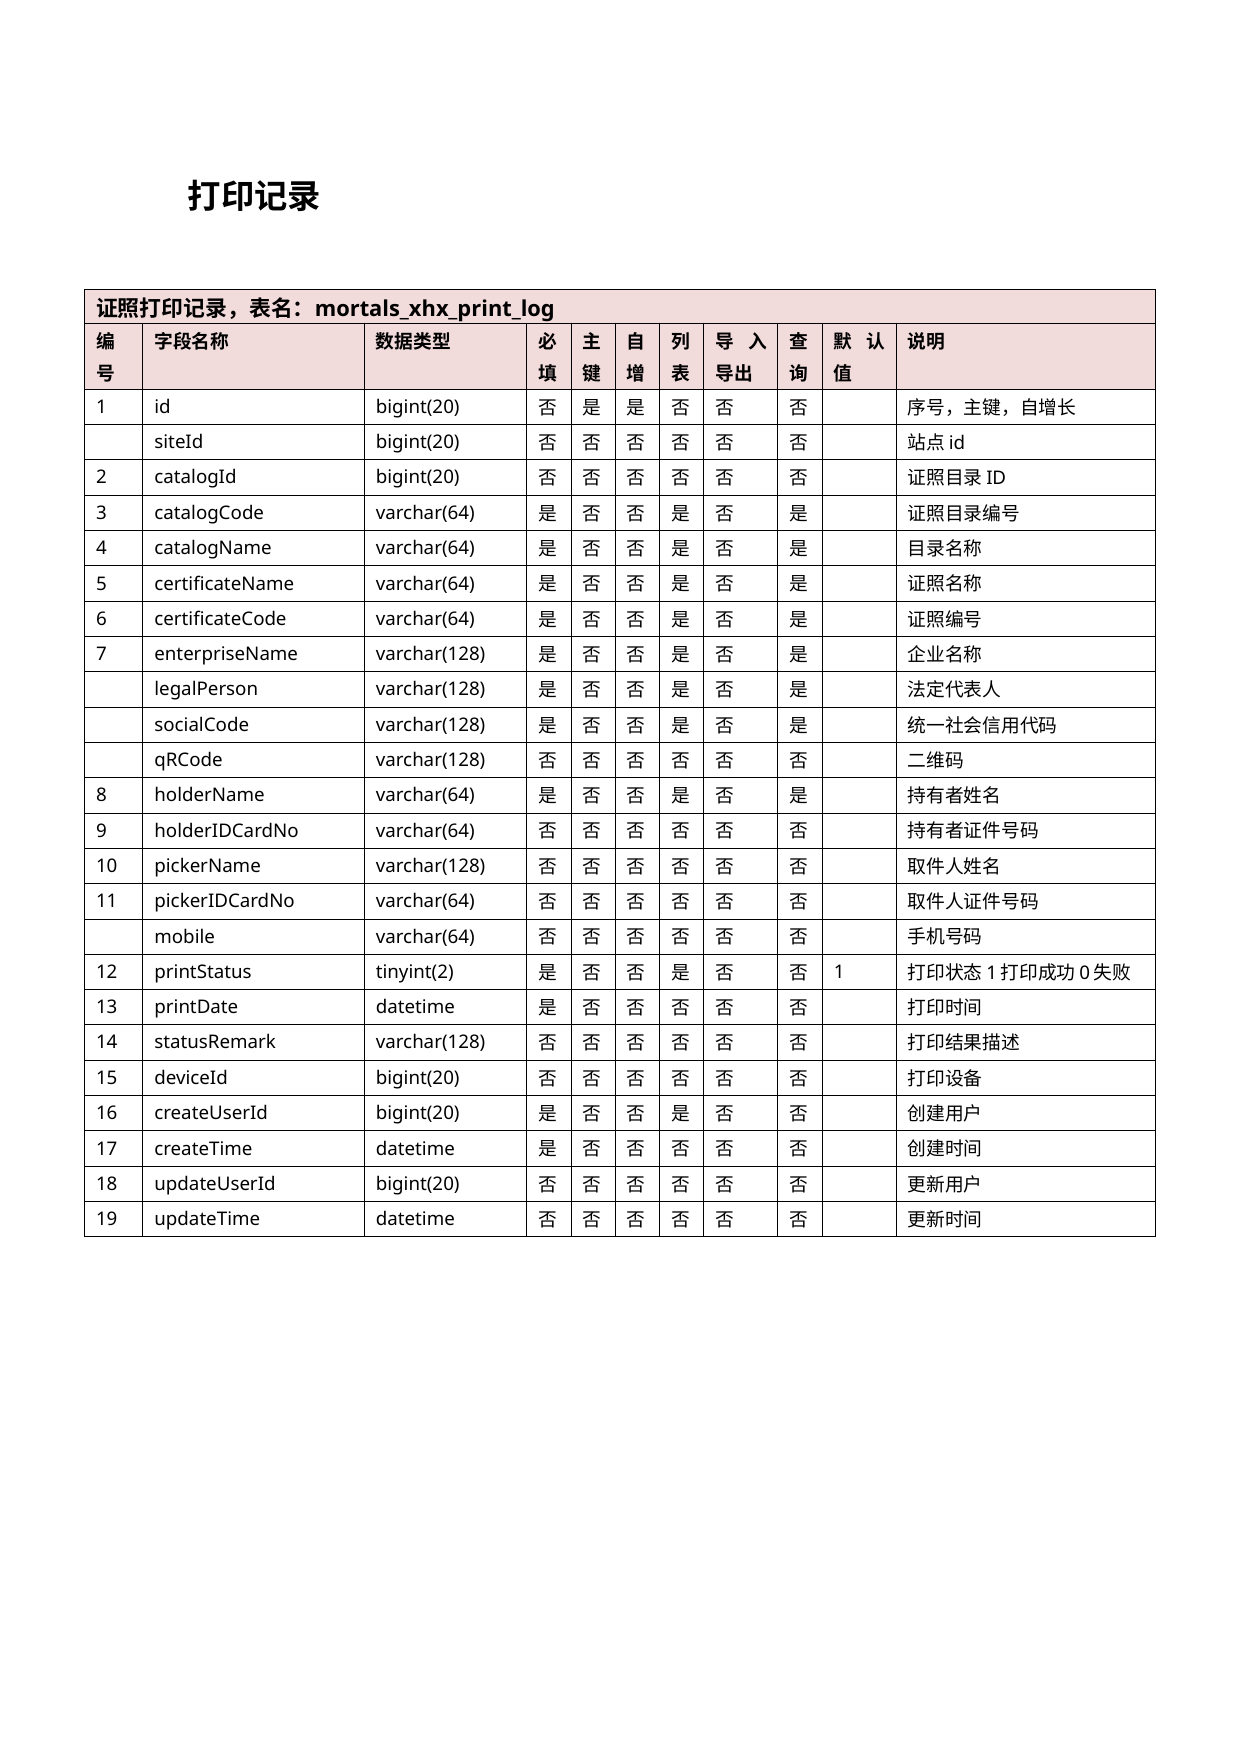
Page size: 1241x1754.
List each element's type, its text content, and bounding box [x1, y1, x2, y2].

table_cell 是 [778, 708, 822, 742]
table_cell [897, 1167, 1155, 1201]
table_cell 必填 [527, 324, 571, 389]
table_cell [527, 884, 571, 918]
table_cell 否 [616, 460, 659, 495]
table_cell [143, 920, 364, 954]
table_cell [823, 425, 896, 459]
table_cell 否 [616, 708, 659, 742]
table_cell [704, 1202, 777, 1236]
table_cell [823, 602, 896, 636]
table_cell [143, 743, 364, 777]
table_cell 1 [85, 390, 142, 424]
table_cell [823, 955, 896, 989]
table_cell 是 [527, 708, 571, 742]
table_cell [85, 708, 142, 742]
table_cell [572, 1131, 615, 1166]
table_cell 是 [572, 390, 615, 424]
table_cell 是 [527, 602, 571, 636]
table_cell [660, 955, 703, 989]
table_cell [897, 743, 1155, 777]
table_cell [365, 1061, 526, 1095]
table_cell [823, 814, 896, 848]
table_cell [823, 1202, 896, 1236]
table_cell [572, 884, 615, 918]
table_cell 否 [616, 425, 659, 459]
table_cell varchar(64) [365, 602, 526, 636]
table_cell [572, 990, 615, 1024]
table_cell varchar(64) [365, 531, 526, 565]
table_cell 否 [572, 460, 615, 495]
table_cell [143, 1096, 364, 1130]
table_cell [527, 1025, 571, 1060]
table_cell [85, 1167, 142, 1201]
table_cell 否 [572, 637, 615, 671]
table_cell 否 [616, 637, 659, 671]
table_cell [823, 496, 896, 530]
table_cell 导入导出 [704, 324, 777, 389]
table_cell [823, 672, 896, 707]
table_cell 否 [527, 390, 571, 424]
table_cell 否 [704, 460, 777, 495]
table_cell 是 [527, 672, 571, 707]
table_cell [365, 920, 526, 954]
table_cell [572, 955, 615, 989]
table_cell 统一社会信用代码 [897, 708, 1155, 742]
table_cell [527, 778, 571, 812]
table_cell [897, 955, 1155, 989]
table_cell 站点id [897, 425, 1155, 459]
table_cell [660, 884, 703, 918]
table_cell 编号 [85, 324, 142, 389]
table_cell 是 [527, 637, 571, 671]
table_cell 查询 [778, 324, 822, 389]
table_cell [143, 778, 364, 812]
table_cell [823, 566, 896, 601]
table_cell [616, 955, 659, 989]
table_cell 否 [616, 602, 659, 636]
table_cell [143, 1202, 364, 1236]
table_cell 否 [527, 460, 571, 495]
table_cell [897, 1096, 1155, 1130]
table_cell bigint(20) [365, 460, 526, 495]
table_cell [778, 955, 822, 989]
table_cell 否 [704, 425, 777, 459]
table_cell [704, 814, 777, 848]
table_cell varchar(128) [365, 637, 526, 671]
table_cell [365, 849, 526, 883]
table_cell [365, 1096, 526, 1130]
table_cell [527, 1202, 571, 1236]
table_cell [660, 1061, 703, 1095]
table_cell 证照目录ID [897, 460, 1155, 495]
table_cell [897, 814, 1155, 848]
table_cell 否 [616, 496, 659, 530]
table_cell enterpriseName [143, 637, 364, 671]
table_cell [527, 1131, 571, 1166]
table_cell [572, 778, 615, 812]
table_cell 否 [572, 531, 615, 565]
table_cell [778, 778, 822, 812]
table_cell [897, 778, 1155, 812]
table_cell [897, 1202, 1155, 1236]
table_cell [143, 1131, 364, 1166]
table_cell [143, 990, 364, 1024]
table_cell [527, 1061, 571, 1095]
table_cell 是 [778, 566, 822, 601]
table_cell [823, 708, 896, 742]
table_cell 否 [704, 637, 777, 671]
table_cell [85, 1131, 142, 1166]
table_cell 否 [660, 460, 703, 495]
table_cell 否 [572, 566, 615, 601]
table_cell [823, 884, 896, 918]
table_cell 否 [778, 425, 822, 459]
table_cell 是 [660, 531, 703, 565]
table_cell 是 [660, 496, 703, 530]
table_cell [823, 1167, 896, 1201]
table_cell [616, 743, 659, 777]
table_cell catalogCode [143, 496, 364, 530]
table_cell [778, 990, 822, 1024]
table_cell 否 [527, 425, 571, 459]
table_cell 说明 [897, 324, 1155, 389]
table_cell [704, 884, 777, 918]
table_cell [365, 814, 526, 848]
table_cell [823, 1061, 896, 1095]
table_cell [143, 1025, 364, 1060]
table_cell legalPerson [143, 672, 364, 707]
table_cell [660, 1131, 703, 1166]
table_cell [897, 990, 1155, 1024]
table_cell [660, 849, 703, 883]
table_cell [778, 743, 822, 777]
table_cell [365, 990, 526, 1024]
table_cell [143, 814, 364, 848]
table_cell 否 [704, 390, 777, 424]
table_cell 否 [704, 602, 777, 636]
table_cell siteId [143, 425, 364, 459]
table_cell [85, 672, 142, 707]
table_cell 是 [778, 637, 822, 671]
table_cell 自增 [616, 324, 659, 389]
table_cell catalogName [143, 531, 364, 565]
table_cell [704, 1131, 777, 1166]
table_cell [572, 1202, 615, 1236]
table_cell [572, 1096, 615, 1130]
table_cell socialCode [143, 708, 364, 742]
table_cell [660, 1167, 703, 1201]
table_cell 是 [660, 672, 703, 707]
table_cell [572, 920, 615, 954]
table_cell 4 [85, 531, 142, 565]
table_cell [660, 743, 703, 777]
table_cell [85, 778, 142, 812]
table_cell 否 [616, 566, 659, 601]
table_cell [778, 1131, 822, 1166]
table_cell 主键 [572, 324, 615, 389]
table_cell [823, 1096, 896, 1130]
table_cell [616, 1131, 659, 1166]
table_cell 是 [527, 566, 571, 601]
table_cell 否 [572, 672, 615, 707]
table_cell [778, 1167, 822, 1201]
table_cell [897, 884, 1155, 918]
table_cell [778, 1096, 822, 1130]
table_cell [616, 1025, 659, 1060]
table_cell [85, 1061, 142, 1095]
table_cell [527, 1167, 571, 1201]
subtitle 打印记录 [187, 162, 1053, 227]
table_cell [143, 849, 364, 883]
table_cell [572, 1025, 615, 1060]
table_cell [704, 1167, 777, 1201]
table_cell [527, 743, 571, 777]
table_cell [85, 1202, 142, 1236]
table_cell varchar(64) [365, 496, 526, 530]
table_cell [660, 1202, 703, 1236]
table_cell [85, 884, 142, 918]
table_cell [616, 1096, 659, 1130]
table_cell 默认值 [823, 324, 896, 389]
table_cell 证照编号 [897, 602, 1155, 636]
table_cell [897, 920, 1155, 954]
table_cell 是 [778, 496, 822, 530]
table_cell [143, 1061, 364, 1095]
table_cell 否 [704, 672, 777, 707]
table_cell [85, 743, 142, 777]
table_cell 字段名称 [143, 324, 364, 389]
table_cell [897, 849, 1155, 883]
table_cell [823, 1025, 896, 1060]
table_cell 否 [778, 390, 822, 424]
table_cell 否 [660, 425, 703, 459]
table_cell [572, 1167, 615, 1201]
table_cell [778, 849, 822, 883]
table_cell 是 [616, 390, 659, 424]
table_cell 是 [660, 637, 703, 671]
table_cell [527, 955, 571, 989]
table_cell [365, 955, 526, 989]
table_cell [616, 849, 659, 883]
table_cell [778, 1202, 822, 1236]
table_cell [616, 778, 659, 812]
table_cell bigint(20) [365, 425, 526, 459]
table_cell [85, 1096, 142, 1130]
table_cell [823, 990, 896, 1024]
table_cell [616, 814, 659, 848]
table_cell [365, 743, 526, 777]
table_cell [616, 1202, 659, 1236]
table_cell 否 [660, 390, 703, 424]
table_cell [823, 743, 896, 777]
table_cell 是 [660, 566, 703, 601]
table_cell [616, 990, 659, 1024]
table_cell 是 [527, 531, 571, 565]
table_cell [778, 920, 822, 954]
table_cell 是 [527, 496, 571, 530]
table_cell 否 [778, 460, 822, 495]
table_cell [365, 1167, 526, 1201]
table_cell 否 [704, 708, 777, 742]
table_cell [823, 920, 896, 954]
table_cell varchar(128) [365, 672, 526, 707]
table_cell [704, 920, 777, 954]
table_cell 2 [85, 460, 142, 495]
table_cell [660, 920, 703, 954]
table_cell 是 [778, 531, 822, 565]
table_cell 数据类型 [365, 324, 526, 389]
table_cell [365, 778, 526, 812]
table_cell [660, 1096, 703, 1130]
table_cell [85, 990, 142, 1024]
table_cell 否 [572, 425, 615, 459]
table_cell [823, 637, 896, 671]
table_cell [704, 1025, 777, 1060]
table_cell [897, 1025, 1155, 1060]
table_cell 目录名称 [897, 531, 1155, 565]
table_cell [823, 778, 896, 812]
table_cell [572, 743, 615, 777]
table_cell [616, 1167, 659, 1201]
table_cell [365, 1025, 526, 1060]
table_cell 序号，主键，自增长 [897, 390, 1155, 424]
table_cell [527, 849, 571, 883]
table_cell 否 [572, 496, 615, 530]
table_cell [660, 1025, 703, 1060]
table_cell 否 [572, 602, 615, 636]
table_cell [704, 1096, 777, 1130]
table_cell 证照目录编号 [897, 496, 1155, 530]
table_cell 否 [616, 531, 659, 565]
table_cell catalogId [143, 460, 364, 495]
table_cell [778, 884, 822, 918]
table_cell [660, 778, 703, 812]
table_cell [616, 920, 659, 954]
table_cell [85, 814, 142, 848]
table_cell 否 [572, 708, 615, 742]
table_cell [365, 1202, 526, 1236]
table_cell 是 [778, 672, 822, 707]
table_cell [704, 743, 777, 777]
table_cell id [143, 390, 364, 424]
table_cell 法定代表人 [897, 672, 1155, 707]
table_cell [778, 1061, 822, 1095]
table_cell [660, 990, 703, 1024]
table_cell 否 [616, 672, 659, 707]
table_cell 6 [85, 602, 142, 636]
table_cell 3 [85, 496, 142, 530]
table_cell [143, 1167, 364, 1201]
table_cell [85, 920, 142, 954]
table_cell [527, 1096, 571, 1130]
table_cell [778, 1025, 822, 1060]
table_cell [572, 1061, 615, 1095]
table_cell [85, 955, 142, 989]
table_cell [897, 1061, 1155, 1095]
table_cell 列表 [660, 324, 703, 389]
table_cell 否 [704, 496, 777, 530]
table_cell certificateCode [143, 602, 364, 636]
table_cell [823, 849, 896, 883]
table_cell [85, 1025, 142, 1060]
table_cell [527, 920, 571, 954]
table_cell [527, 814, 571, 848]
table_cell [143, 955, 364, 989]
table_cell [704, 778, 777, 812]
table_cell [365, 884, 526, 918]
table_cell [823, 390, 896, 424]
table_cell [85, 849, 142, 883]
table_cell 企业名称 [897, 637, 1155, 671]
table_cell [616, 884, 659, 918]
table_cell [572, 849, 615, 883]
table_cell [85, 425, 142, 459]
table_cell [823, 531, 896, 565]
table_cell certificateName [143, 566, 364, 601]
table_cell 否 [704, 566, 777, 601]
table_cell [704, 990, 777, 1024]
table_cell 是 [660, 602, 703, 636]
table_cell varchar(128) [365, 708, 526, 742]
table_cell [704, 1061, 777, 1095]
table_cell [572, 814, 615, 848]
table_cell 7 [85, 637, 142, 671]
table_header 证照打印记录，表名：mortals_xhx_print_log [85, 290, 1155, 323]
table_cell 否 [704, 531, 777, 565]
table_cell 证照名称 [897, 566, 1155, 601]
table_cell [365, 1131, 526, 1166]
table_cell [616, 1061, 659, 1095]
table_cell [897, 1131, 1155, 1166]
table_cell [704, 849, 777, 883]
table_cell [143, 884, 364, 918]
table_cell 是 [778, 602, 822, 636]
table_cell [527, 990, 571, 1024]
table_cell 5 [85, 566, 142, 601]
table_cell [823, 460, 896, 495]
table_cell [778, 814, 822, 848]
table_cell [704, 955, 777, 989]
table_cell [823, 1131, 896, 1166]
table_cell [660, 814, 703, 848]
table_cell 是 [660, 708, 703, 742]
table_cell bigint(20) [365, 390, 526, 424]
table_cell varchar(64) [365, 566, 526, 601]
